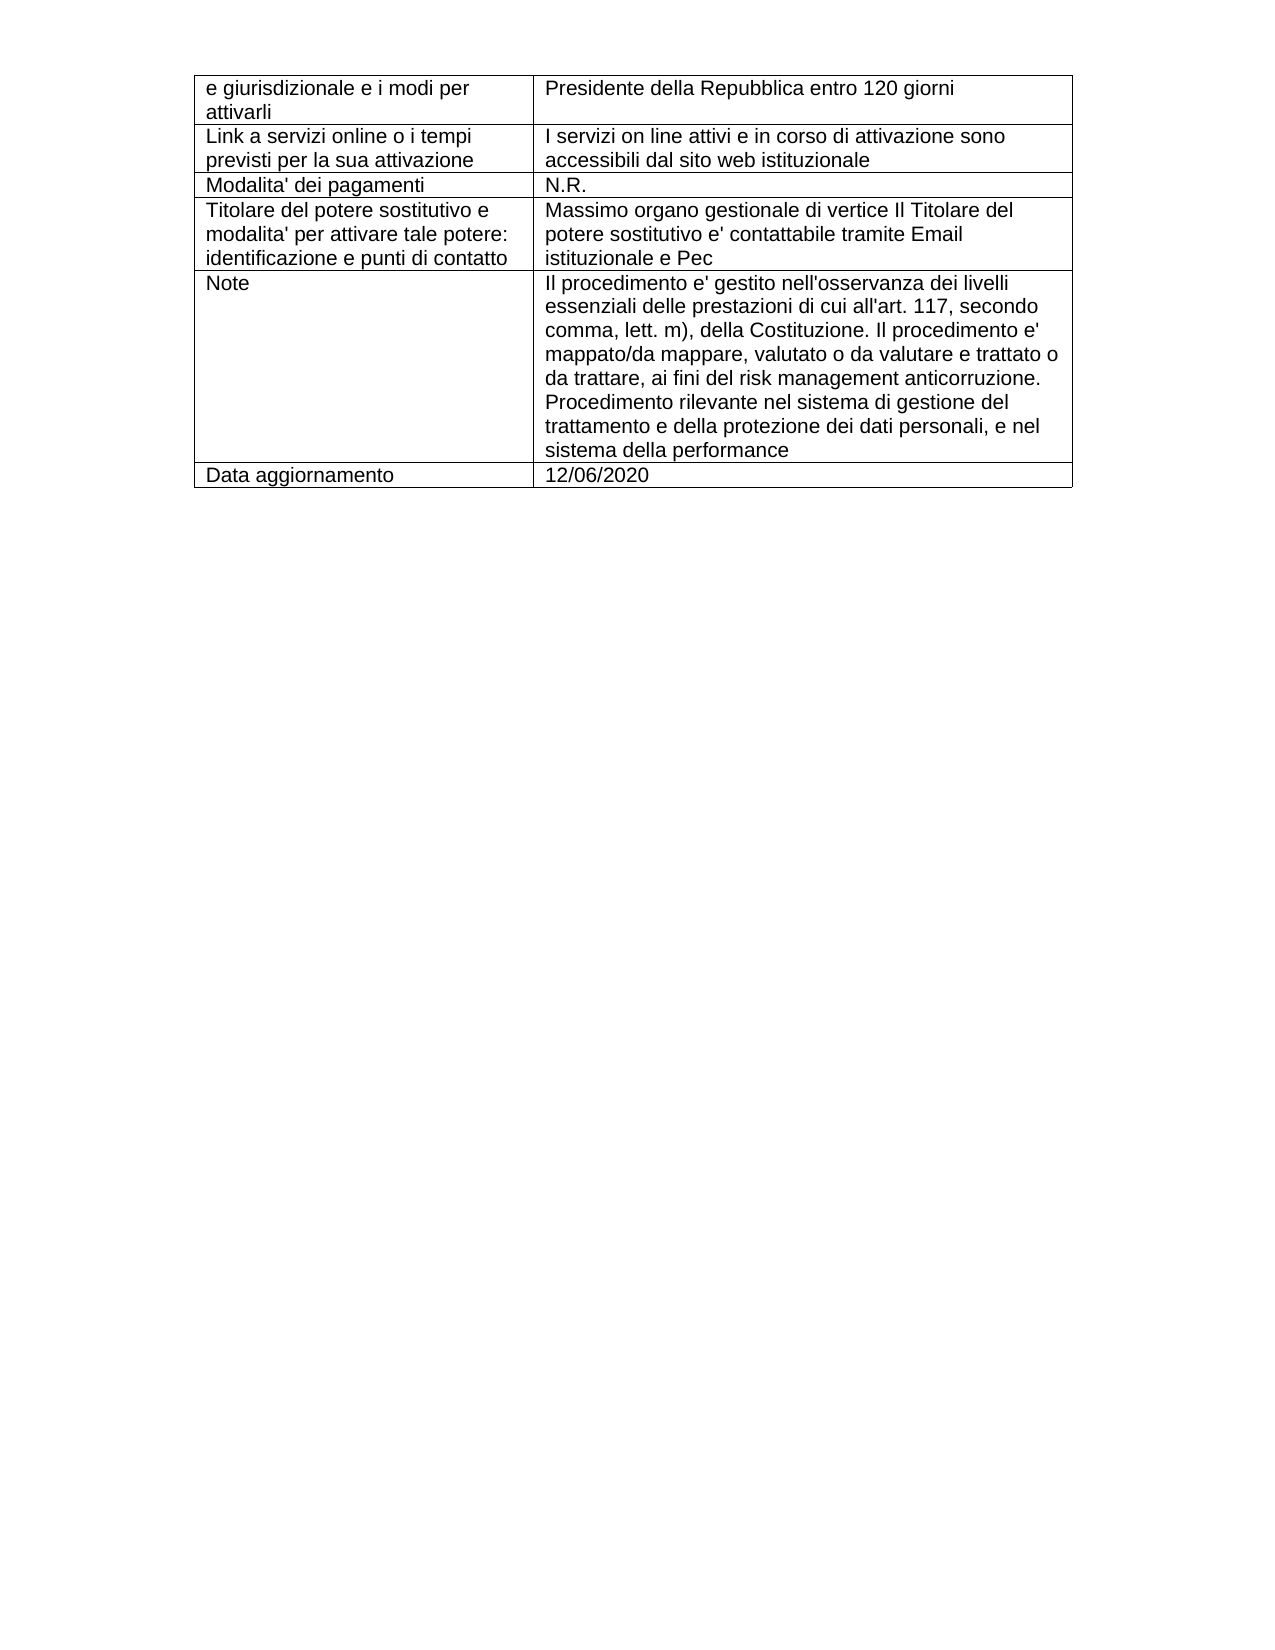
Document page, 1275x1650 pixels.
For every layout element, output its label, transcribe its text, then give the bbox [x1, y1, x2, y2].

table_cell Massimo organo gestionale di vertice Il Titolare del potere sostitutivo e' contattabile tramite Email istituzionale e Pec [534, 198, 1072, 269]
table_cell Modalita' dei pagamenti [195, 173, 533, 197]
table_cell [195, 76, 533, 124]
table_cell Note [195, 271, 533, 462]
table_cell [534, 76, 1072, 124]
table_cell N.R. [534, 173, 1072, 197]
table_cell Titolare del potere sostitutivo e modalita' per attivare tale potere: identificazione e punti di contatto [195, 198, 533, 269]
table_cell Il procedimento e' gestito nell'osservanza dei livelli essenziali delle prestazioni di cui all'art. 117, secondo comma, lett. m), della Costituzione. Il procedimento e' mappato/da mappare, valutato o da valutare e trattato o da trattare, ai fini del risk management anticorruzione. Procedimento rilevante nel sistema di gestione del trattamento e della protezione dei dati personali, e nel sistema della performance [534, 271, 1072, 462]
table_cell Link a servizi online o i tempi previsti per la sua attivazione [195, 125, 533, 172]
table_cell Data aggiornamento [195, 463, 533, 487]
table_cell I servizi on line attivi e in corso di attivazione sono accessibili dal sito web istituzionale [534, 125, 1072, 172]
table_cell 12/06/2020 [534, 463, 1072, 487]
